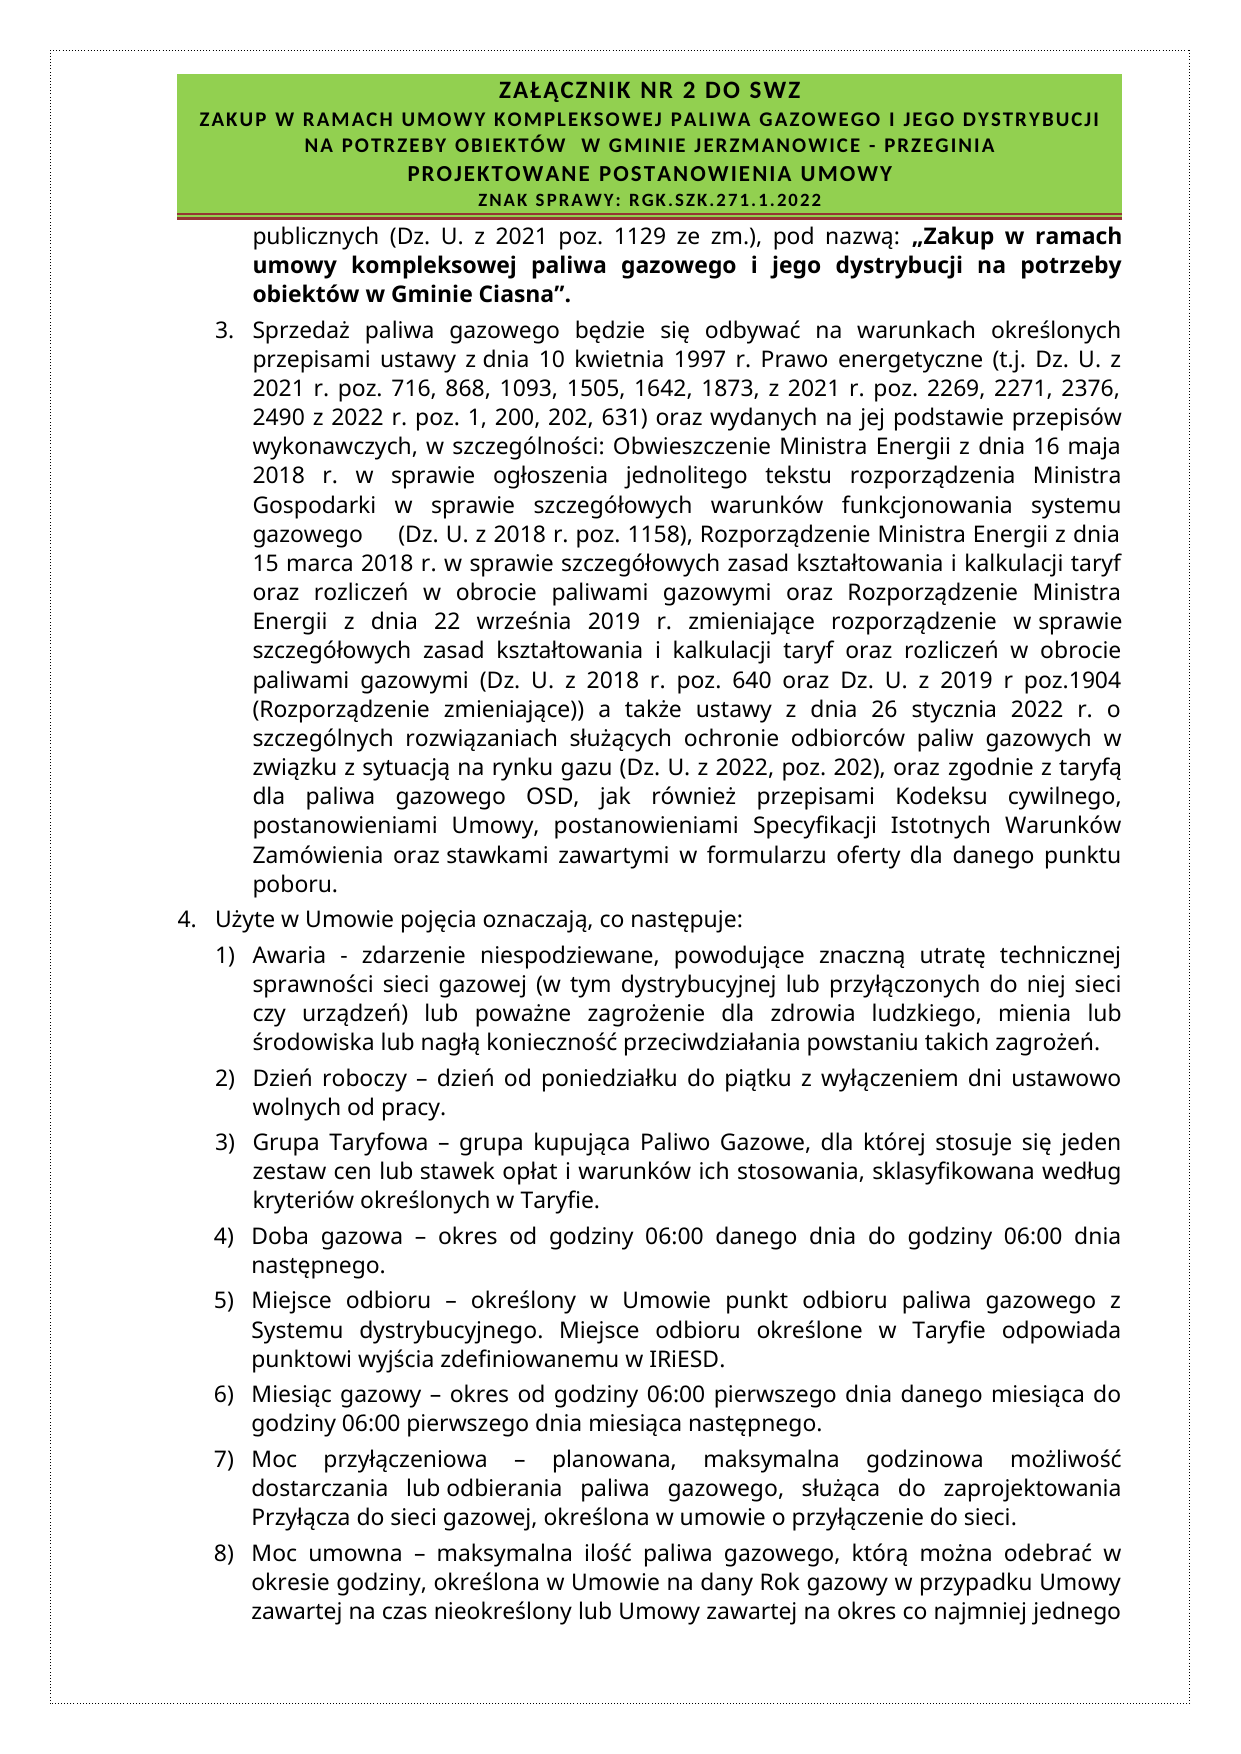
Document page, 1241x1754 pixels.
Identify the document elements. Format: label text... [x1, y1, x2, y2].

list Moc przyłączeniowa – planowana, maksymalna godzinowa możliwość dostarczania lub odbierania paliwa gazowego, służąca do zaprojektowania Przyłącza do sieci gazowej, określona w umowie o przyłączenie do sieci. [214, 1444, 1122, 1531]
list Doba gazowa – okres od godziny 06:00 danego dnia do godziny 06:00 dnia następnego. [214, 1221, 1122, 1279]
list Miejsce odbioru – określony w Umowie punkt odbioru paliwa gazowego z Systemu dystrybucyjnego. Miejsce odbioru określone w Taryfie odpowiada punktowi wyjścia zdefiniowanemu w IRiESD. [214, 1286, 1122, 1373]
list Awaria - zdarzenie niespodziewane, powodujące znaczną utratę technicznej sprawności sieci gazowej (w tym dystrybucyjnej lub przyłączonych do niej sieci czy urządzeń) lub poważne zagrożenie dla zdrowia ludzkiego, mienia lub środowiska lub nagłą konieczność przeciwdziałania powstaniu takich zagrożeń. [215, 940, 1122, 1056]
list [214, 1538, 1122, 1625]
list Użyte w Umowie pojęcia oznaczają, co następuje: [177, 904, 1122, 933]
list Miesiąc gazowy – okres od godziny 06:00 pierwszego dnia danego miesiąca do godziny 06:00 pierwszego dnia miesiąca następnego. [214, 1379, 1122, 1438]
list Sprzedaż paliwa gazowego będzie się odbywać na warunkach określonych przepisami ustawy z dnia 10 kwietnia 1997 r. Prawo energetyczne (t.j. Dz. U. z 2021 r. poz. 716, 868, 1093, 1505, 1642, 1873, z 2021 r. poz. 2269, 2271, 2376, 2490 z 2022 r. poz. 1, 200, 202, 631) oraz wydanych na jej podstawie przepisów wykonawczych, w szczególności: Obwieszczenie Ministra Energii z dnia 16 maja 2018 r. w sprawie ogłoszenia jednolitego tekstu rozporządzenia Ministra Gospodarki w sprawie szczegółowych warunków funkcjonowania systemu gazowego (Dz. U. z 2018 r. poz. 1158), Rozporządzenie Ministra Energii z dnia 15 marca 2018 r. w sprawie szczegółowych zasad kształtowania i kalkulacji taryf oraz rozliczeń w obrocie paliwami gazowymi oraz Rozporządzenie Ministra Energii z dnia 22 września 2019 r. zmieniające rozporządzenie w sprawie szczegółowych zasad kształtowania i kalkulacji taryf oraz rozliczeń w obrocie paliwami gazowymi (Dz. U. z 2018 r. poz. 640 oraz Dz. U. z 2019 r poz.1904 (Rozporządzenie zmieniające)) a także ustawy z dnia 26 stycznia 2022 r. o szczególnych rozwiązaniach służących ochronie odbiorców paliw gazowych w związku z sytuacją na rynku gazu (Dz. U. z 2022, poz. 202), oraz zgodnie z taryfą dla paliwa gazowego OSD, jak również przepisami Kodeksu cywilnego, postanowieniami Umowy, postanowieniami Specyfikacji Istotnych Warunków Zamówienia oraz stawkami zawartymi w formularzu oferty dla danego punktu poboru. [215, 315, 1122, 898]
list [215, 221, 1122, 308]
list Grupa Taryfowa – grupa kupująca Paliwo Gazowe, dla której stosuje się jeden zestaw cen lub stawek opłat i warunków ich stosowania, sklasyfikowana według kryteriów określonych w Taryfie. [215, 1127, 1122, 1215]
list Dzień roboczy – dzień od poniedziałku do piątku z wyłączeniem dni ustawowo wolnych od pracy. [215, 1063, 1122, 1121]
